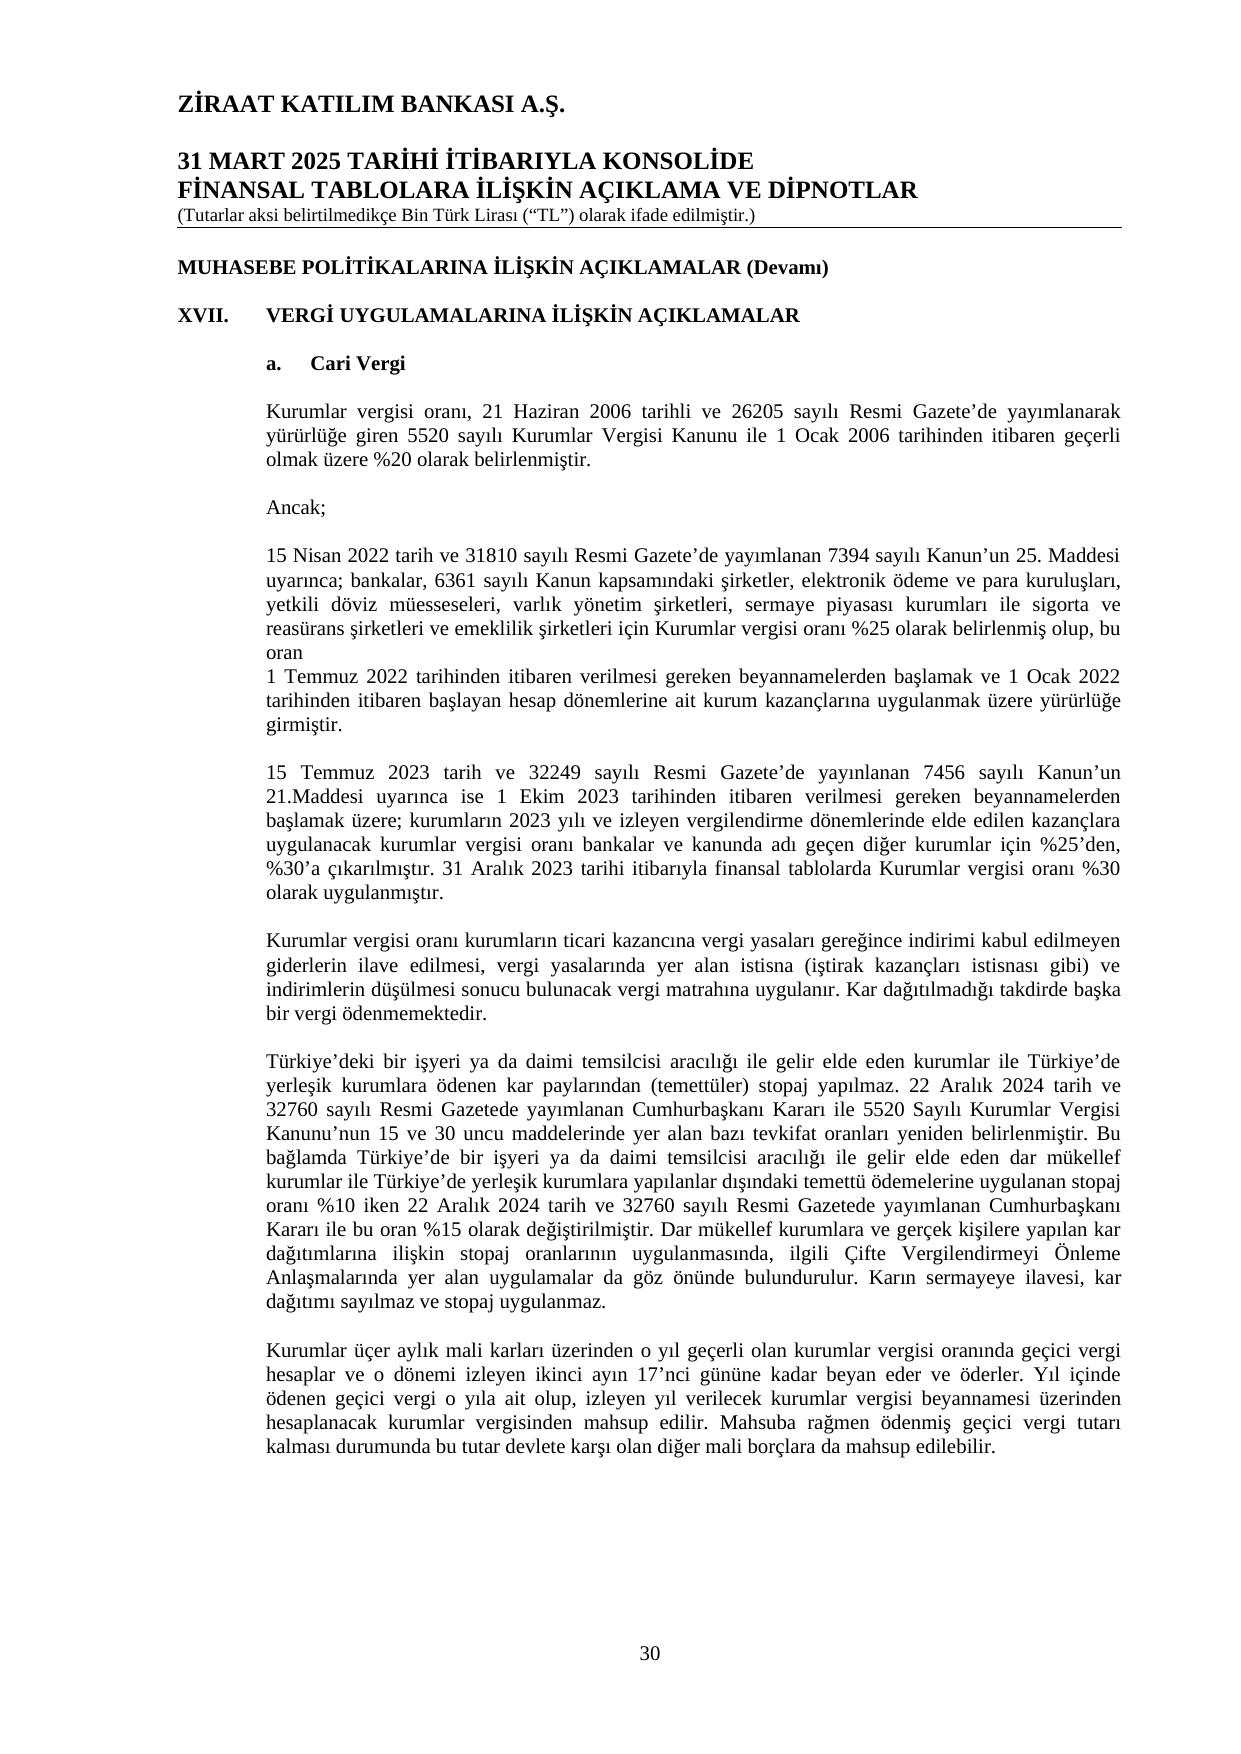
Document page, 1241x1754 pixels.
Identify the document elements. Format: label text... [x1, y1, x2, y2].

text Kurumlar üçer aylık mali karları üzerinden o yıl geçerli olan kurumlar vergisi oranında geçici vergi hesaplar ve o dönemi izleyen ikinci ayın 17’nci gününe kadar beyan eder ve öderler. Yıl içinde ödenen geçici vergi o yıla ait olup, izleyen yıl verilecek kurumlar vergisi beyannamesi üzerinden hesaplanacak kurumlar vergisinden mahsup edilir. Mahsuba rağmen ödenmiş geçici vergi tutarı kalması durumunda bu tutar devlete karşı olan diğer mali borçlara da mahsup edilebilir. [266, 1337, 1122, 1458]
text Kurumlar vergisi oranı, 21 Haziran 2006 tarihli ve 26205 sayılı Resmi Gazete’de yayımlanarak yürürlüğe giren 5520 sayılı Kurumlar Vergisi Kanunu ile 1 Ocak 2006 tarihinden itibaren geçerli olmak üzere %20 olarak belirlenmiştir. [266, 399, 1122, 471]
text XVII. VERGİ UYGULAMALARINA İLİŞKİN AÇIKLAMALAR [177, 303, 1122, 327]
text Ancak; [266, 495, 1122, 519]
list Cari Vergi [266, 351, 1122, 375]
text Türkiye’deki bir işyeri ya da daimi temsilcisi aracılığı ile gelir elde eden kurumlar ile Türkiye’de yerleşik kurumlara ödenen kar paylarından (temettüler) stopaj yapılmaz. 22 Aralık 2024 tarih ve 32760 sayılı Resmi Gazetede yayımlanan Cumhurbaşkanı Kararı ile 5520 Sayılı Kurumlar Vergisi Kanunu’nun 15 ve 30 uncu maddelerinde yer alan bazı tevkifat oranları yeniden belirlenmiştir. Bu bağlamda Türkiye’de bir işyeri ya da daimi temsilcisi aracılığı ile gelir elde eden dar mükellef kurumlar ile Türkiye’de yerleşik kurumlara yapılanlar dışındaki temettü ödemelerine uygulanan stopaj oranı %10 iken 22 Aralık 2024 tarih ve 32760 sayılı Resmi Gazetede yayımlanan Cumhurbaşkanı Kararı ile bu oran %15 olarak değiştirilmiştir. Dar mükellef kurumlara ve gerçek kişilere yapılan kar dağıtımlarına ilişkin stopaj oranlarının uygulanmasında, ilgili Çifte Vergilendirmeyi Önleme Anlaşmalarında yer alan uygulamalar da göz önünde bulundurulur. Karın sermayeye ilavesi, kar dağıtımı sayılmaz ve stopaj uygulanmaz. [266, 1049, 1122, 1313]
list MUHASEBE POLİTİKALARINA İLİŞKİN AÇIKLAMALAR (Devamı) [177, 255, 1122, 279]
text 15 Nisan 2022 tarih ve 31810 sayılı Resmi Gazete’de yayımlanan 7394 sayılı Kanun’un 25. Maddesi uyarınca; bankalar, 6361 sayılı Kanun kapsamındaki şirketler, elektronik ödeme ve para kuruluşları, yetkili döviz müesseseleri, varlık yönetim şirketleri, sermaye piyasası kurumları ile sigorta ve reasürans şirketleri ve emeklilik şirketleri için Kurumlar vergisi oranı %25 olarak belirlenmiş olup, bu oran 1 Temmuz 2022 tarihinden itibaren verilmesi gereken beyannamelerden başlamak ve 1 Ocak 2022 tarihinden itibaren başlayan hesap dönemlerine ait kurum kazançlarına uygulanmak üzere yürürlüğe girmiştir. [266, 543, 1122, 736]
text 15 Temmuz 2023 tarih ve 32249 sayılı Resmi Gazete’de yayınlanan 7456 sayılı Kanun’un 21.Maddesi uyarınca ise 1 Ekim 2023 tarihinden itibaren verilmesi gereken beyannamelerden başlamak üzere; kurumların 2023 yılı ve izleyen vergilendirme dönemlerinde elde edilen kazançlara uygulanacak kurumlar vergisi oranı bankalar ve kanunda adı geçen diğer kurumlar için %25’den, %30’a çıkarılmıştır. 31 Aralık 2023 tarihi itibarıyla finansal tablolarda Kurumlar vergisi oranı %30 olarak uygulanmıştır. [266, 760, 1122, 904]
text Kurumlar vergisi oranı kurumların ticari kazancına vergi yasaları gereğince indirimi kabul edilmeyen giderlerin ilave edilmesi, vergi yasalarında yer alan istisna (iştirak kazançları istisnası gibi) ve indirimlerin düşülmesi sonucu bulunacak vergi matrahına uygulanır. Kar dağıtılmadığı takdirde başka bir vergi ödenmemektedir. [266, 928, 1122, 1025]
